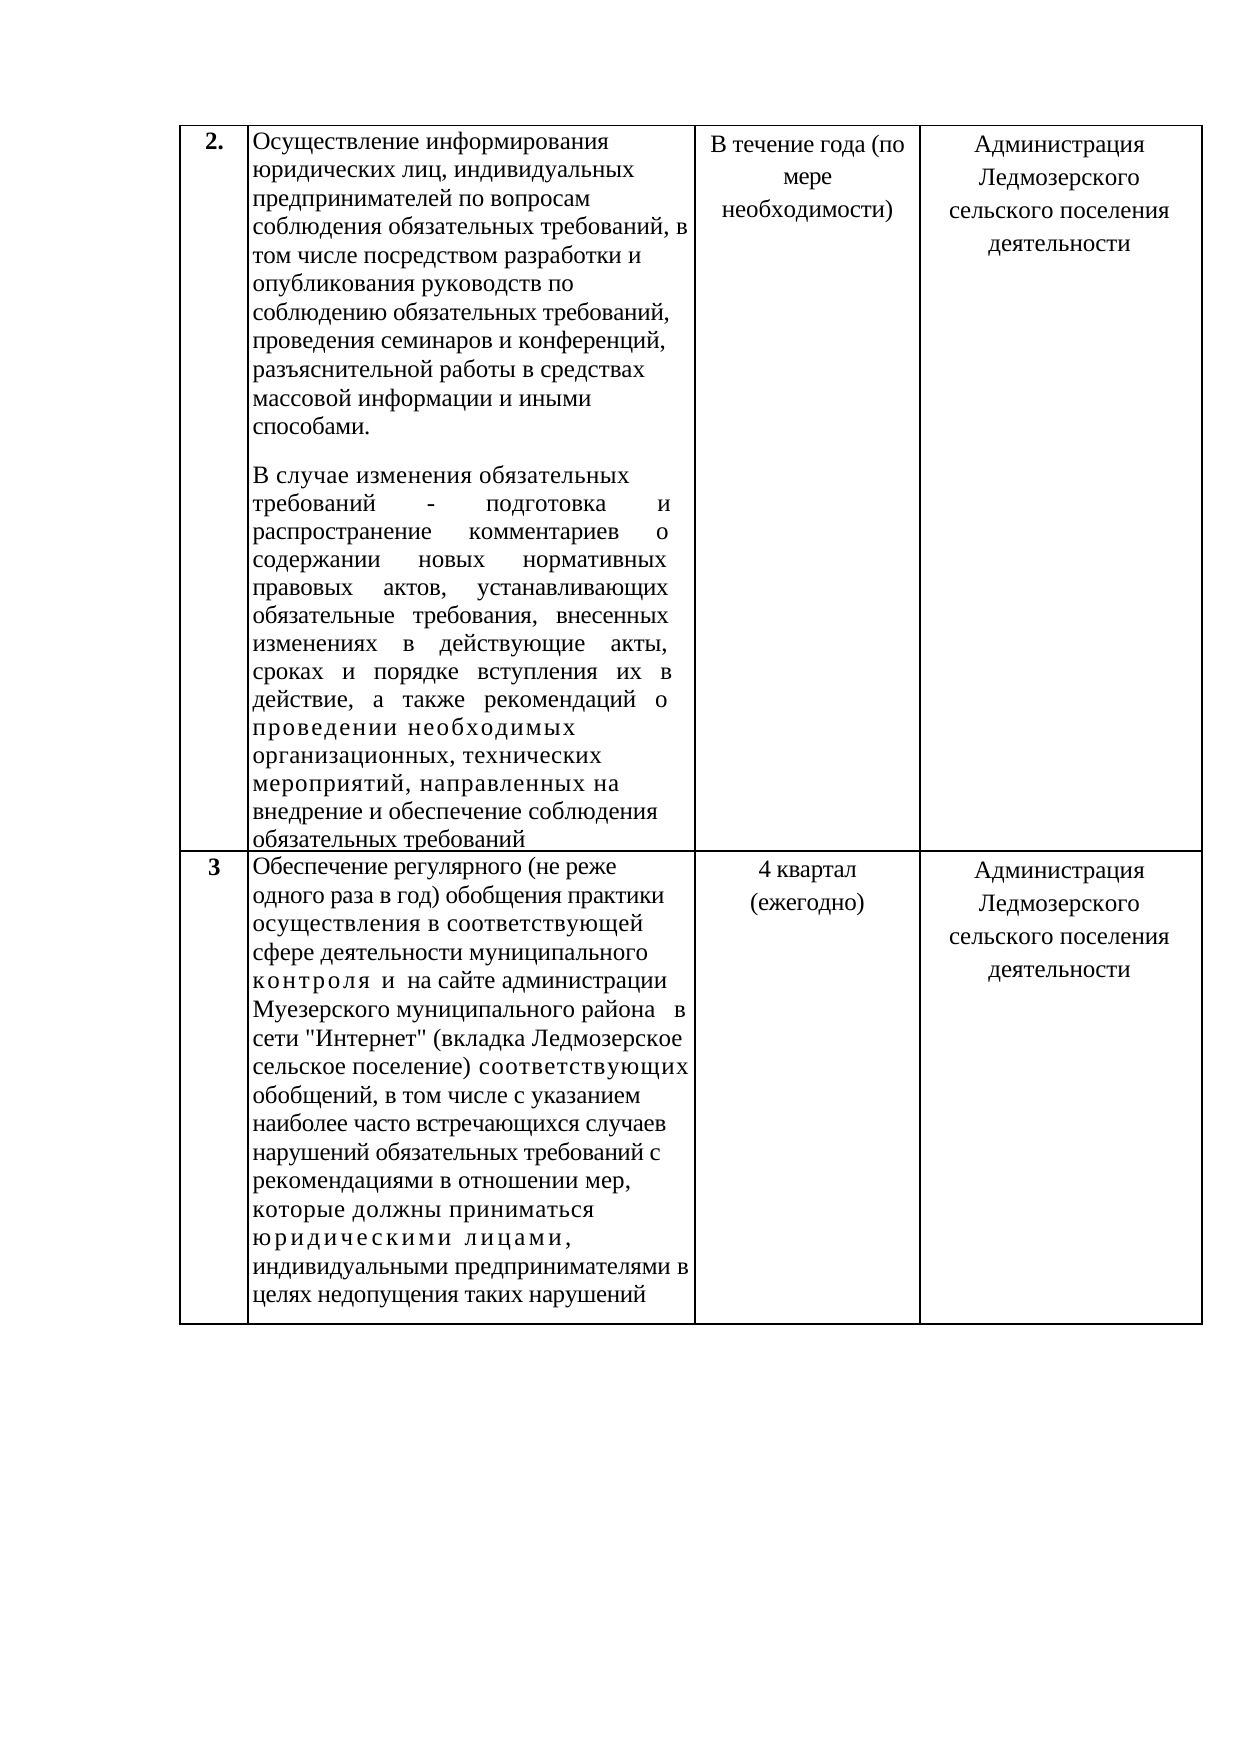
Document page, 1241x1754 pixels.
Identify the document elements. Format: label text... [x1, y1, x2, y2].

table_cell 2. [181, 126, 247, 850]
table_cell В течение года (по мере необходимости) [696, 126, 919, 850]
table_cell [921, 852, 1201, 1323]
table_cell 4 квартал (ежегодно) [696, 852, 919, 1323]
table_cell 3 [181, 852, 247, 1323]
table_cell Обеспечение регулярного (не реже одного раза в год) обобщения практики осуществления в соответствующей сфере деятельности муниципального контроля и на сайте администрации Муезерского муниципального района в сети "Интернет" (вкладка Ледмозерское сельское поселение) соответствующих обобщений, в том числе с указанием наиболее часто встречающихся случаев нарушений обязательных требований с рекомендациями в отношении мер, которые должны приниматься юридическими лицами, индивидуальными предпринимателями в целях недопущения таких нарушений [249, 852, 694, 1323]
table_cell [921, 126, 1201, 850]
